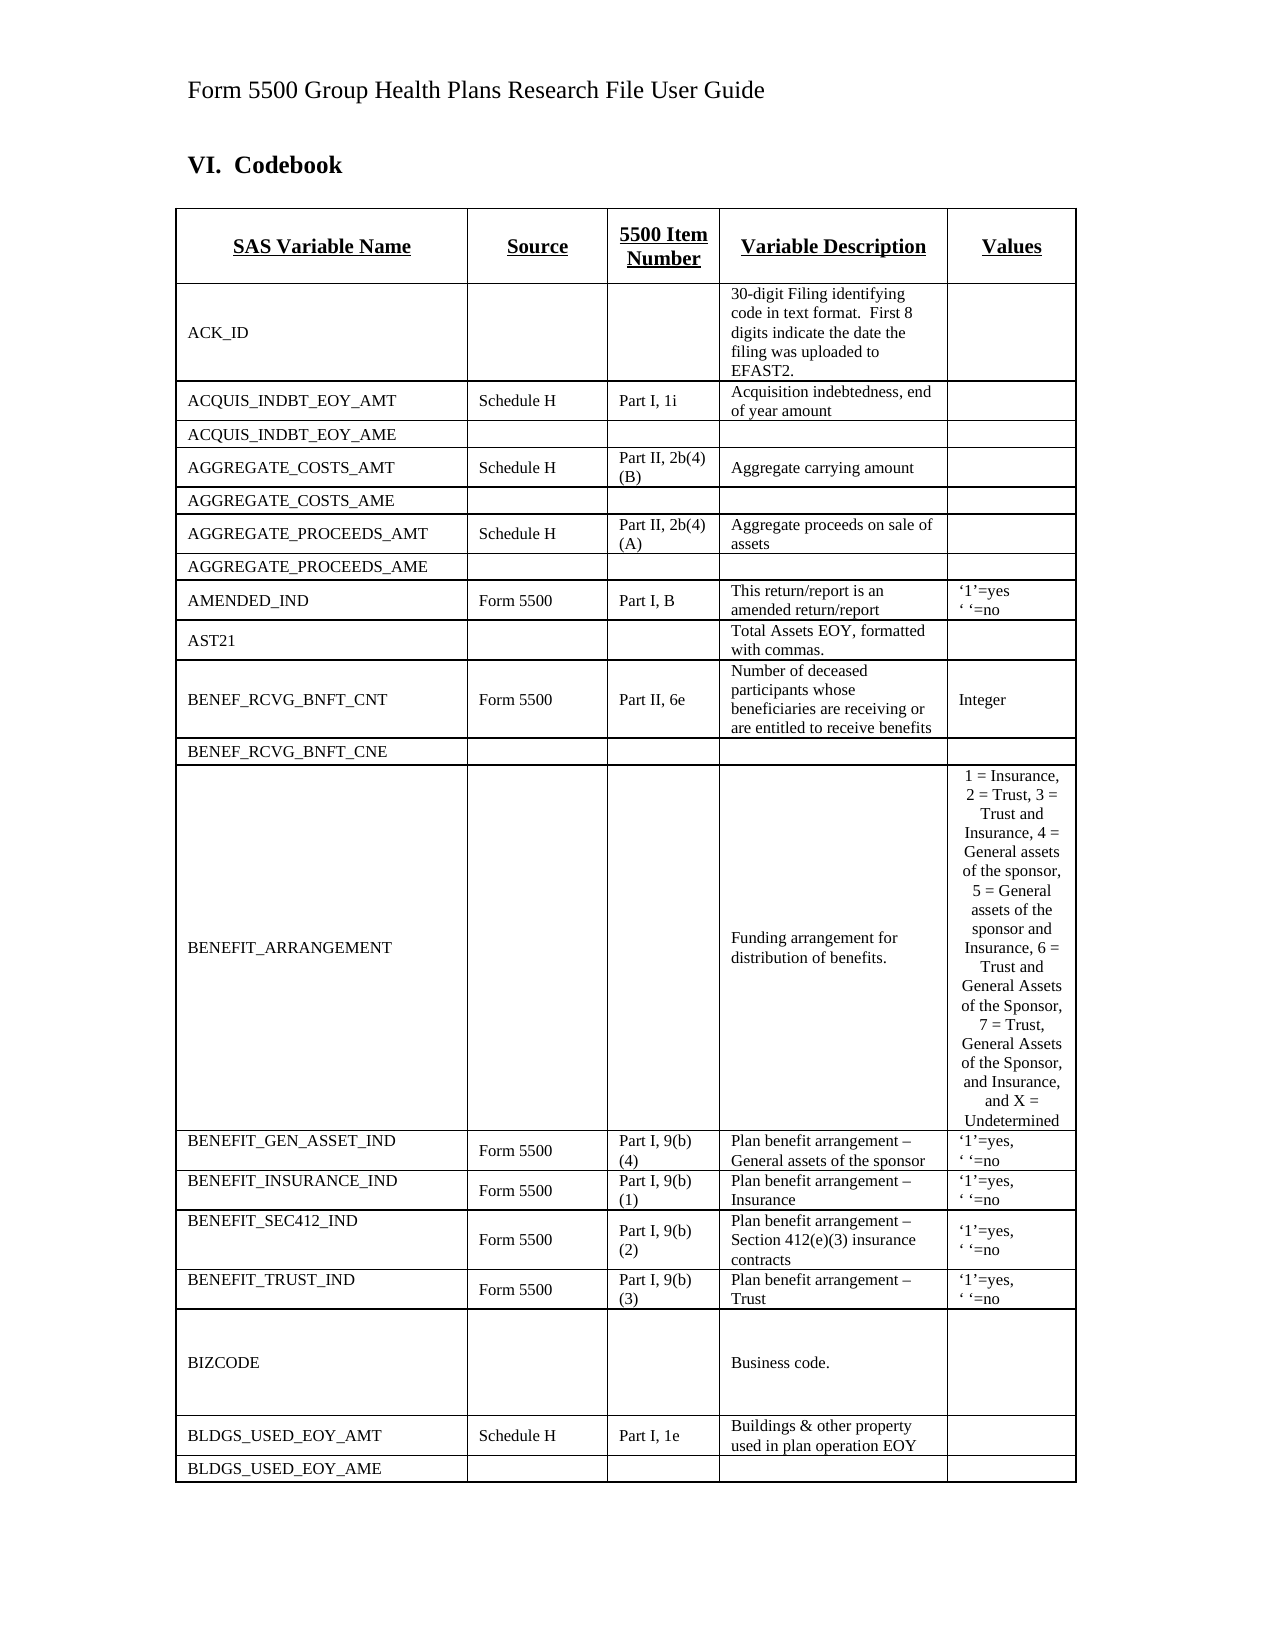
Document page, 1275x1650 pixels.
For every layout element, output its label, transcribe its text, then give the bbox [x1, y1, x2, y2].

table_cell Part I, 9(b)(3) [608, 1270, 719, 1308]
table_cell Form 5500 [468, 661, 607, 737]
table_cell [608, 284, 719, 380]
table_cell Schedule H [468, 1416, 607, 1454]
table_cell BENEFIT_GEN_ASSET_IND [177, 1131, 467, 1169]
table_cell ACQUIS_INDBT_EOY_AME [177, 421, 467, 446]
table_cell 1 = Insurance, 2 = Trust, 3 = Trust and Insurance, 4 = General assets of the sponsor, 5 = General assets of the sponsor and Insurance, 6 = Trust and General Assets of the Sponsor, 7 = Trust, General Assets of the Sponsor, and Insurance, and X = Undetermined [948, 766, 1075, 1129]
table_cell Part I, 9(b)(4) [608, 1131, 719, 1169]
table_cell Plan benefit arrangement – Section 412(e)(3) insurance contracts [720, 1211, 947, 1268]
table_cell Acquisition indebtedness, end of year amount [720, 382, 947, 420]
table_cell BLDGS_USED_EOY_AME [177, 1456, 467, 1481]
table_cell Part I, 9(b)(1) [608, 1171, 719, 1209]
table_cell BLDGS_USED_EOY_AMT [177, 1416, 467, 1454]
table_cell [720, 1456, 947, 1481]
table_cell BIZCODE [177, 1310, 467, 1414]
table_cell Plan benefit arrangement – General assets of the sponsor [720, 1131, 947, 1169]
table_cell Plan benefit arrangement – Trust [720, 1270, 947, 1308]
table_cell [468, 621, 607, 659]
table_cell Form 5500 [468, 1171, 607, 1209]
table_header Values [948, 209, 1075, 282]
table_cell BENEF_RCVG_BNFT_CNT [177, 661, 467, 737]
table_cell Part I, 1e [608, 1416, 719, 1454]
table_cell [468, 766, 607, 1129]
table_cell ACQUIS_INDBT_EOY_AMT [177, 382, 467, 420]
table_cell Form 5500 [468, 1270, 607, 1308]
table_cell Part II, 2b(4)(B) [608, 448, 719, 486]
table_cell AMENDED_IND [177, 581, 467, 619]
table_cell [608, 621, 719, 659]
table_cell ‘1’=yes, ‘ ‘=no [948, 1171, 1075, 1209]
table_header SAS Variable Name [177, 209, 467, 282]
table_cell [948, 621, 1075, 659]
table_cell AST21 [177, 621, 467, 659]
table_cell Part II, 2b(4)(A) [608, 515, 719, 553]
table_cell Form 5500 [468, 1131, 607, 1169]
table_cell Aggregate carrying amount [720, 448, 947, 486]
table_cell Schedule H [468, 515, 607, 553]
table_cell [608, 1456, 719, 1481]
table_cell [468, 554, 607, 579]
table_cell ‘1’=yes, ‘ ‘=no [948, 1131, 1075, 1169]
table_cell BENEFIT_INSURANCE_IND [177, 1171, 467, 1209]
table_cell Integer [948, 661, 1075, 737]
table_cell Schedule H [468, 448, 607, 486]
table_cell AGGREGATE_PROCEEDS_AMT [177, 515, 467, 553]
table_cell Number of deceased participants whose beneficiaries are receiving or are entitled to receive benefits [720, 661, 947, 737]
table_cell BENEFIT_SEC412_IND [177, 1211, 467, 1268]
table_cell [468, 1456, 607, 1481]
table_header Source [468, 209, 607, 282]
table_cell [948, 382, 1075, 420]
table_cell 30-digit Filing identifying code in text format. First 8 digits indicate the date the filing was uploaded to EFAST2. [720, 284, 947, 380]
table_cell [608, 488, 719, 513]
table_cell Buildings & other property used in plan operation EOY [720, 1416, 947, 1454]
table_cell Form 5500 [468, 581, 607, 619]
table_cell Part I, 1i [608, 382, 719, 420]
table_cell This return/report is an amended return/report [720, 581, 947, 619]
table_cell Part I, B [608, 581, 719, 619]
table_cell [468, 421, 607, 446]
table_cell [608, 421, 719, 446]
table_cell [468, 739, 607, 764]
table_cell Form 5500 [468, 1211, 607, 1268]
table_cell [608, 1310, 719, 1414]
table_cell Total Assets EOY, formatted with commas. [720, 621, 947, 659]
table_cell [720, 488, 947, 513]
table_header 5500 Item Number [608, 209, 719, 282]
subtitle VI. Codebook [187, 150, 1087, 179]
table_cell Business code. [720, 1310, 947, 1414]
table_cell Schedule H [468, 382, 607, 420]
table_cell [720, 554, 947, 579]
table_cell AGGREGATE_COSTS_AMT [177, 448, 467, 486]
table_cell AGGREGATE_COSTS_AME [177, 488, 467, 513]
table_cell Part II, 6e [608, 661, 719, 737]
table_cell ACK_ID [177, 284, 467, 380]
table_cell [948, 515, 1075, 553]
table_cell Aggregate proceeds on sale of assets [720, 515, 947, 553]
table_cell [948, 488, 1075, 513]
table_cell [948, 421, 1075, 446]
table_cell [720, 739, 947, 764]
table_cell [720, 421, 947, 446]
table_cell Part I, 9(b)(2) [608, 1211, 719, 1268]
table_cell BENEF_RCVG_BNFT_CNE [177, 739, 467, 764]
table_cell [468, 488, 607, 513]
table_cell [608, 554, 719, 579]
table_cell ‘1’=yes, ‘ ‘=no [948, 1270, 1075, 1308]
table_cell BENEFIT_TRUST_IND [177, 1270, 467, 1308]
table_cell [468, 1310, 607, 1414]
table_cell [948, 1456, 1075, 1481]
table_cell [948, 448, 1075, 486]
table_cell [948, 1310, 1075, 1414]
table_cell [948, 1416, 1075, 1454]
table_cell Funding arrangement for distribution of benefits. [720, 766, 947, 1129]
table_cell [948, 554, 1075, 579]
table_cell ‘1’=yes ‘ ‘=no [948, 581, 1075, 619]
table_cell AGGREGATE_PROCEEDS_AME [177, 554, 467, 579]
table_cell [468, 284, 607, 380]
table_cell Plan benefit arrangement – Insurance [720, 1171, 947, 1209]
table_cell [948, 739, 1075, 764]
table_cell [948, 284, 1075, 380]
table_cell [608, 766, 719, 1129]
table_cell [608, 739, 719, 764]
table_cell BENEFIT_ARRANGEMENT [177, 766, 467, 1129]
table_cell ‘1’=yes, ‘ ‘=no [948, 1211, 1075, 1268]
table_header Variable Description [720, 209, 947, 282]
